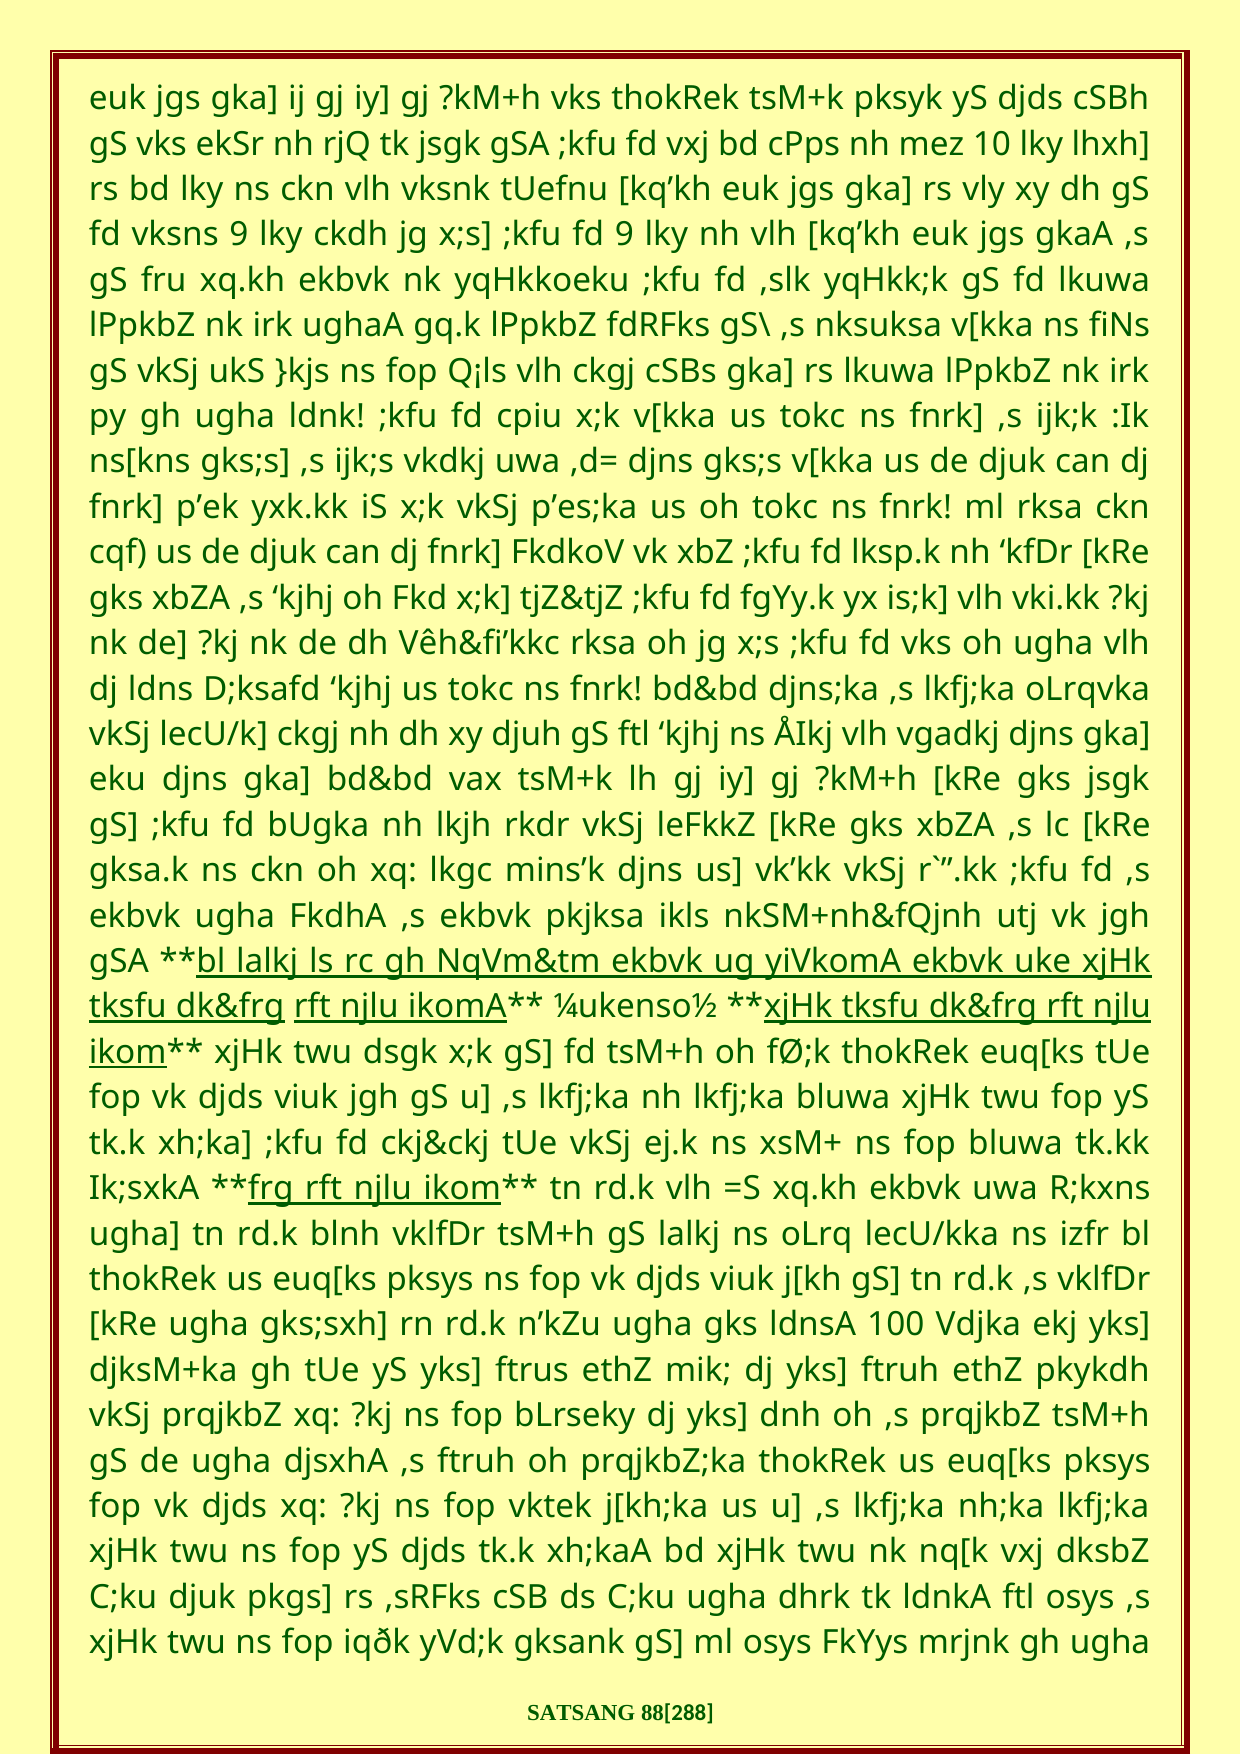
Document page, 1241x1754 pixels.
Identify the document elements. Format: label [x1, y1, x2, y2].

text [89, 74, 1152, 1663]
